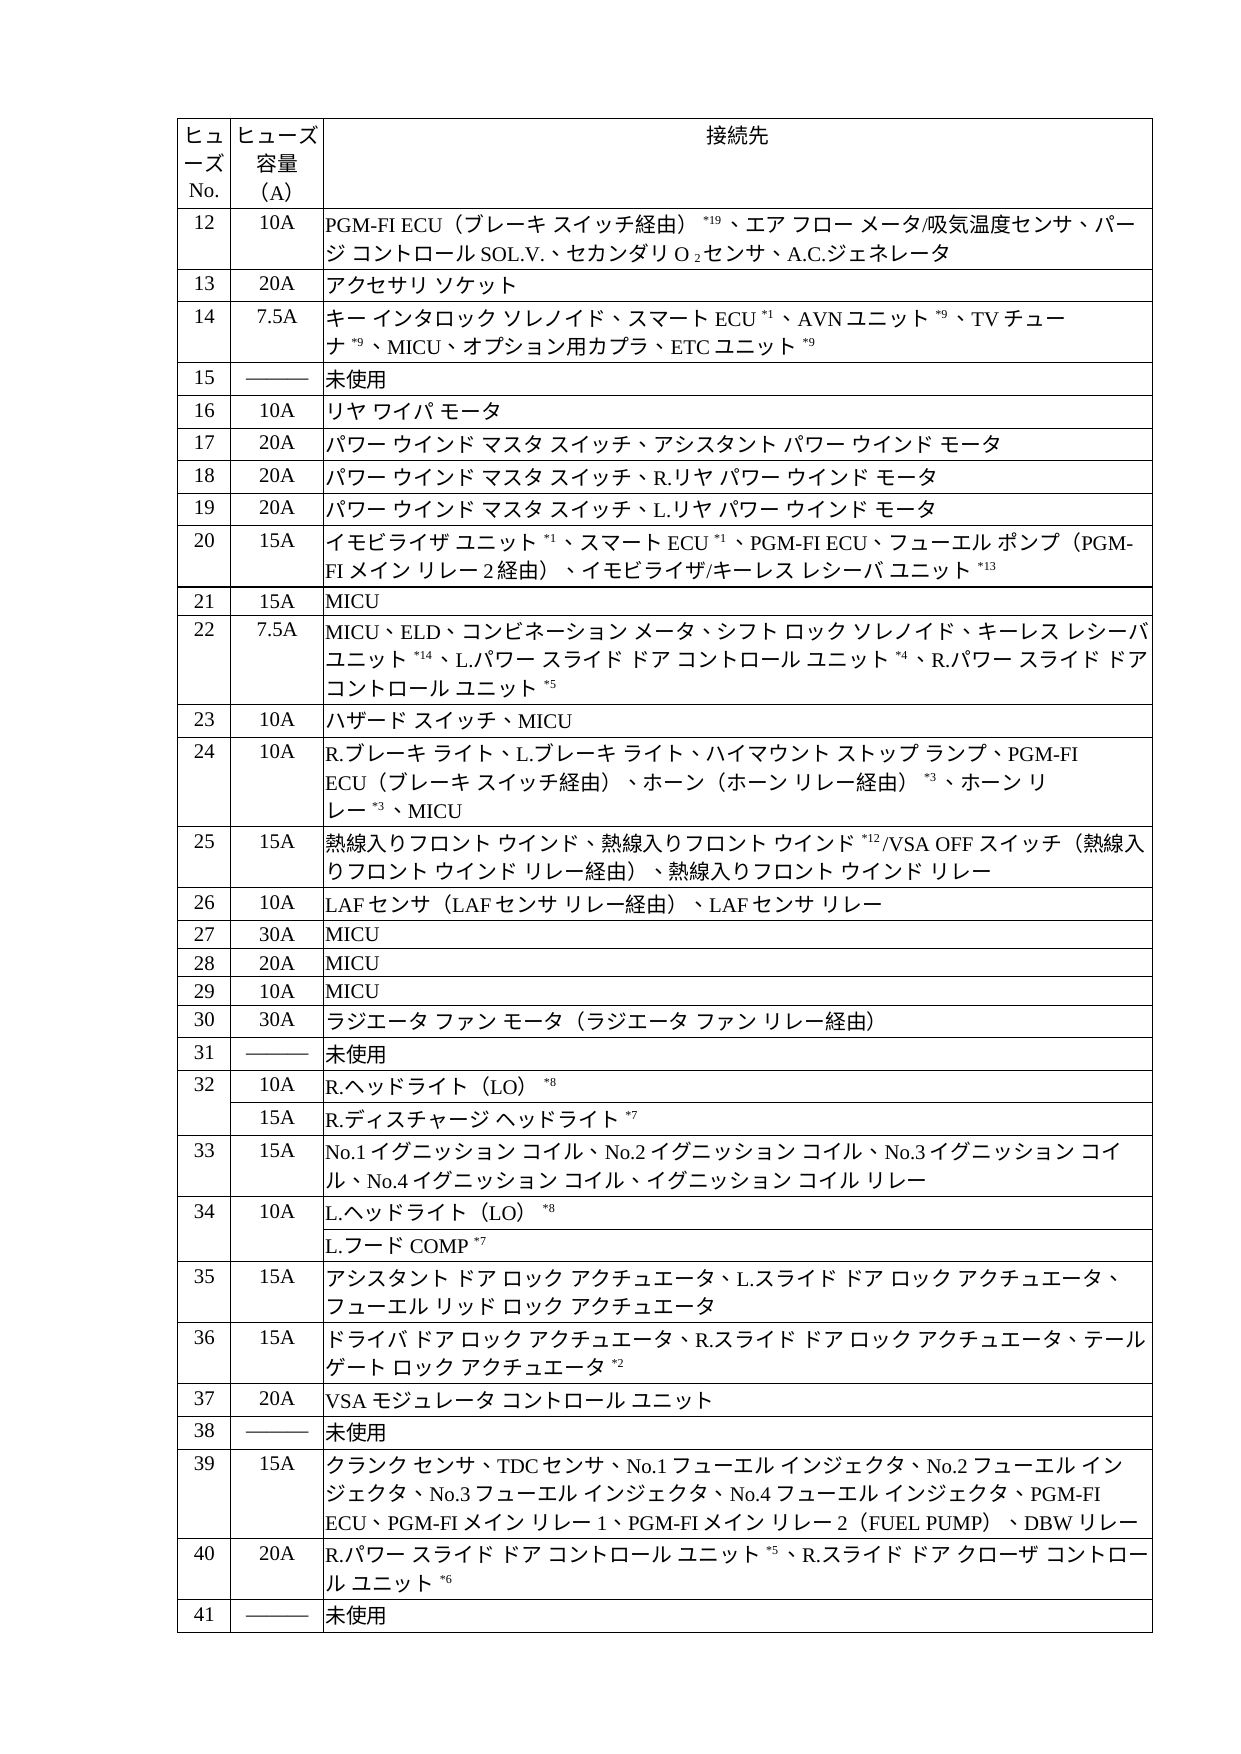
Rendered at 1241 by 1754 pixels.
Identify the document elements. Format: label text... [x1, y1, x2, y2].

table_cell 22 [178, 616, 230, 704]
table_cell LAFセンサ（LAFセンサ リレー経由）、LAFセンサ リレー [324, 888, 1152, 920]
table_cell 15A [231, 526, 323, 586]
table_cell クランク センサ、TDCセンサ、No.1フューエル インジェクタ、No.2フューエル インジェクタ、No.3フューエル インジェクタ、No.4フューエル インジェクタ、PGM-FI ECU、PGM-FIメイン リレー1、PGM-FIメイン リレー2（FUEL PUMP）、DBWリレー [324, 1450, 1152, 1538]
table_cell MICU [324, 949, 1152, 976]
table_cell 熱線入りフロント ウインド、熱線入りフロント ウインド *12 /VSA OFF スイッチ（熱線入りフロント ウインド リレー経由）、熱線入りフロント ウインド リレー [324, 827, 1152, 887]
table_cell ――― [231, 1417, 323, 1448]
table_cell 27 [178, 921, 230, 948]
table_cell ――― [231, 1600, 323, 1632]
table_cell 未使用 [324, 363, 1152, 395]
table_cell 40 [178, 1539, 230, 1599]
table_cell ラジエータ ファン モータ（ラジエータ ファン リレー経由） [324, 1006, 1152, 1037]
table_header 接続先 [324, 119, 1152, 208]
table_cell 13 [178, 270, 230, 301]
table_cell MICU、ELD、コンビネーション メータ、シフト ロック ソレノイド、キーレス レシーバ ユニット *14 、L.パワー スライド ドア コントロール ユニット *4 、R.パワー スライド ドア コントロール ユニット *5 [324, 616, 1152, 704]
table_cell 36 [178, 1323, 230, 1383]
table_cell 20A [231, 949, 323, 976]
table_cell 15A [231, 1103, 323, 1135]
table_cell 20A [231, 270, 323, 301]
table_cell 15A [231, 1262, 323, 1322]
table_cell 15A [231, 1323, 323, 1383]
table_cell R.ヘッドライト（LO） *8 [324, 1071, 1152, 1102]
table_cell イモビライザ ユニット *1 、スマートECU *1 、PGM-FI ECU、フューエル ポンプ（PGM-FI メイン リレー2経由）、イモビライザ/キーレス レシーバ ユニット *13 [324, 526, 1152, 586]
table_cell ――― [231, 363, 323, 395]
table_cell 34 [178, 1197, 230, 1261]
table_cell 12 [178, 209, 230, 269]
table_cell 10A [231, 1071, 323, 1102]
table_cell 37 [178, 1384, 230, 1416]
table_cell 20A [231, 461, 323, 493]
table_cell 10A [231, 738, 323, 826]
table_cell 41 [178, 1600, 230, 1632]
table_cell 20A [231, 429, 323, 460]
table_cell 19 [178, 494, 230, 525]
table_cell 21 [178, 588, 230, 614]
table_cell 38 [178, 1417, 230, 1448]
table_cell 7.5A [231, 616, 323, 704]
table_cell 20 [178, 526, 230, 586]
table_cell アシスタント ドア ロック アクチュエータ、L.スライド ドア ロック アクチュエータ、フューエル リッド ロック アクチュエータ [324, 1262, 1152, 1322]
table_cell ドライバ ドア ロック アクチュエータ、R.スライド ドア ロック アクチュエータ、テールゲート ロック アクチュエータ *2 [324, 1323, 1152, 1383]
table_cell ――― [231, 1038, 323, 1070]
table_cell 30A [231, 1006, 323, 1037]
table_cell 29 [178, 977, 230, 1004]
table_cell ハザード スイッチ、MICU [324, 705, 1152, 737]
table_cell 未使用 [324, 1417, 1152, 1448]
table_cell 10A [231, 705, 323, 737]
table_cell 33 [178, 1136, 230, 1196]
table_header ヒューズNo. [178, 119, 230, 208]
table_cell 24 [178, 738, 230, 826]
table_cell 30 [178, 1006, 230, 1037]
table_cell R.ブレーキ ライト、L.ブレーキ ライト、ハイマウント ストップ ランプ、PGM-FI ECU（ブレーキ スイッチ経由）、ホーン（ホーン リレー経由） *3 、ホーン リレー *3 、MICU [324, 738, 1152, 826]
table_cell 20A [231, 494, 323, 525]
table_cell 未使用 [324, 1600, 1152, 1632]
table_cell 10A [231, 888, 323, 920]
table_cell 26 [178, 888, 230, 920]
table_cell MICU [324, 977, 1152, 1004]
table_cell 20A [231, 1539, 323, 1599]
table_cell 17 [178, 429, 230, 460]
table_cell 31 [178, 1038, 230, 1070]
table_cell 10A [231, 1197, 323, 1261]
table_cell 15A [231, 1450, 323, 1538]
table_cell 15 [178, 363, 230, 395]
table_cell パワー ウインド マスタ スイッチ、アシスタント パワー ウインド モータ [324, 429, 1152, 460]
table_cell R.パワー スライド ドア コントロール ユニット *5 、R.スライド ドア クローザ コントロール ユニット *6 [324, 1539, 1152, 1599]
table_cell 18 [178, 461, 230, 493]
table_cell MICU [324, 588, 1152, 614]
table_cell 25 [178, 827, 230, 887]
table_cell 16 [178, 396, 230, 427]
table_cell PGM-FI ECU（ブレーキ スイッチ経由） *19 、エア フロー メータ/吸気温度センサ、パージ コントロールSOL.V.、セカンダリO 2 センサ、A.C.ジェネレータ [324, 209, 1152, 269]
table_cell 15A [231, 1136, 323, 1196]
table_cell 7.5A [231, 302, 323, 362]
table_cell 15A [231, 827, 323, 887]
table_cell 20A [231, 1384, 323, 1416]
table_cell キー インタロック ソレノイド、スマートECU *1 、AVNユニット *9 、TVチューナ *9 、MICU、オプション用カプラ、ETCユニット *9 [324, 302, 1152, 362]
table_cell 28 [178, 949, 230, 976]
table_cell 10A [231, 396, 323, 427]
table_cell 15A [231, 588, 323, 614]
table_cell No.1イグニッション コイル、No.2イグニッション コイル、No.3イグニッション コイル、No.4イグニッション コイル、イグニッション コイル リレー [324, 1136, 1152, 1196]
table_cell 10A [231, 977, 323, 1004]
table_cell MICU [324, 921, 1152, 948]
table_cell 30A [231, 921, 323, 948]
table_cell アクセサリ ソケット [324, 270, 1152, 301]
table_cell 10A [231, 209, 323, 269]
table_cell L.フードCOMP *7 [324, 1230, 1152, 1261]
table_cell パワー ウインド マスタ スイッチ、L.リヤ パワー ウインド モータ [324, 494, 1152, 525]
table_header ヒューズ容量（A） [231, 119, 323, 208]
table_cell 23 [178, 705, 230, 737]
table_cell VSAモジュレータ コントロール ユニット [324, 1384, 1152, 1416]
table_cell 14 [178, 302, 230, 362]
table_cell 未使用 [324, 1038, 1152, 1070]
table_cell 32 [178, 1071, 230, 1135]
table_cell 35 [178, 1262, 230, 1322]
table_cell L.ヘッドライト（LO） *8 [324, 1197, 1152, 1228]
table_cell リヤ ワイパ モータ [324, 396, 1152, 427]
table_cell 39 [178, 1450, 230, 1538]
table_cell R.ディスチャージ ヘッドライト *7 [324, 1103, 1152, 1135]
table_cell パワー ウインド マスタ スイッチ、R.リヤ パワー ウインド モータ [324, 461, 1152, 493]
